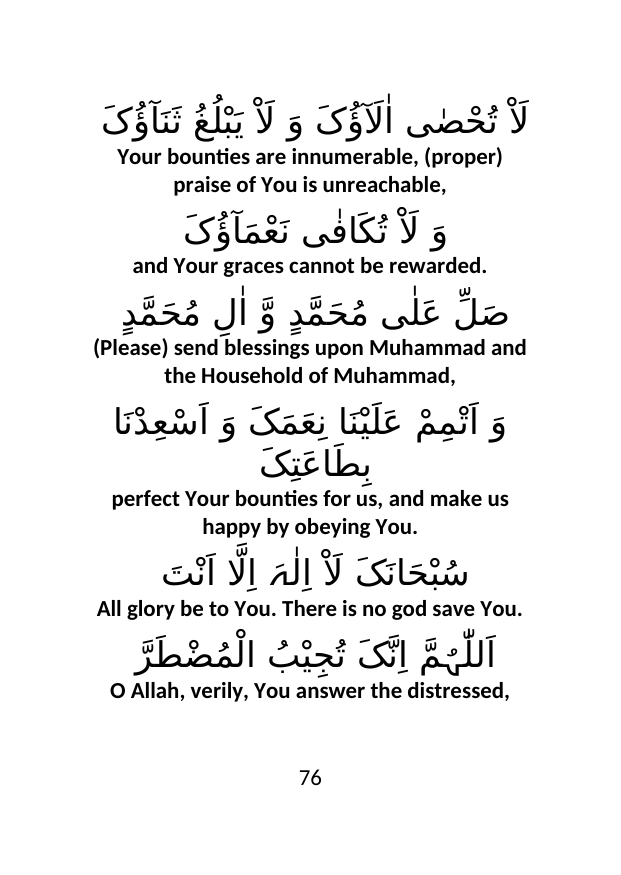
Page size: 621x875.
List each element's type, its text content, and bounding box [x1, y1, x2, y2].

text وَ لَاْ تُکَافٰی نَعْمَآؤُکَ [90, 210, 530, 252]
text and Your graces cannot be rewarded. [90, 252, 530, 279]
text وَ اَتْمِمْ عَلَیْنَا نِعَمَکَ وَ اَسْعِدْنَا بِطَاعَتِکَ [90, 402, 530, 484]
text سُبْحَانَکَ لَاْ اِلٰہَ اِلَّا اَنْتَ [90, 553, 530, 594]
text اَللّٰہُمَّ اِنَّکَ تُجِیْبُ الْمُضْطَرَّ [90, 635, 530, 676]
text (Please) send blessings upon Muhammad and the Household of Muhammad, [90, 333, 530, 389]
text All glory be to You. There is no god save You. [90, 594, 530, 622]
text O Allah, verily, You answer the distressed, [90, 676, 530, 704]
text صَلِّ عَلٰی مُحَمَّدٍ وَّ اٰلِ مُحَمَّدٍ [90, 292, 530, 333]
text Your bounties are innumerable, (proper) praise of You is unreachable, [90, 142, 530, 198]
text perfect Your bounties for us, and make us happy by obeying You. [90, 484, 530, 540]
text لَاْ تُحْصٰی اٰلَآؤُکَ وَ لَاْ یَبْلُغُ ثَنَآؤُکَ [90, 101, 530, 142]
